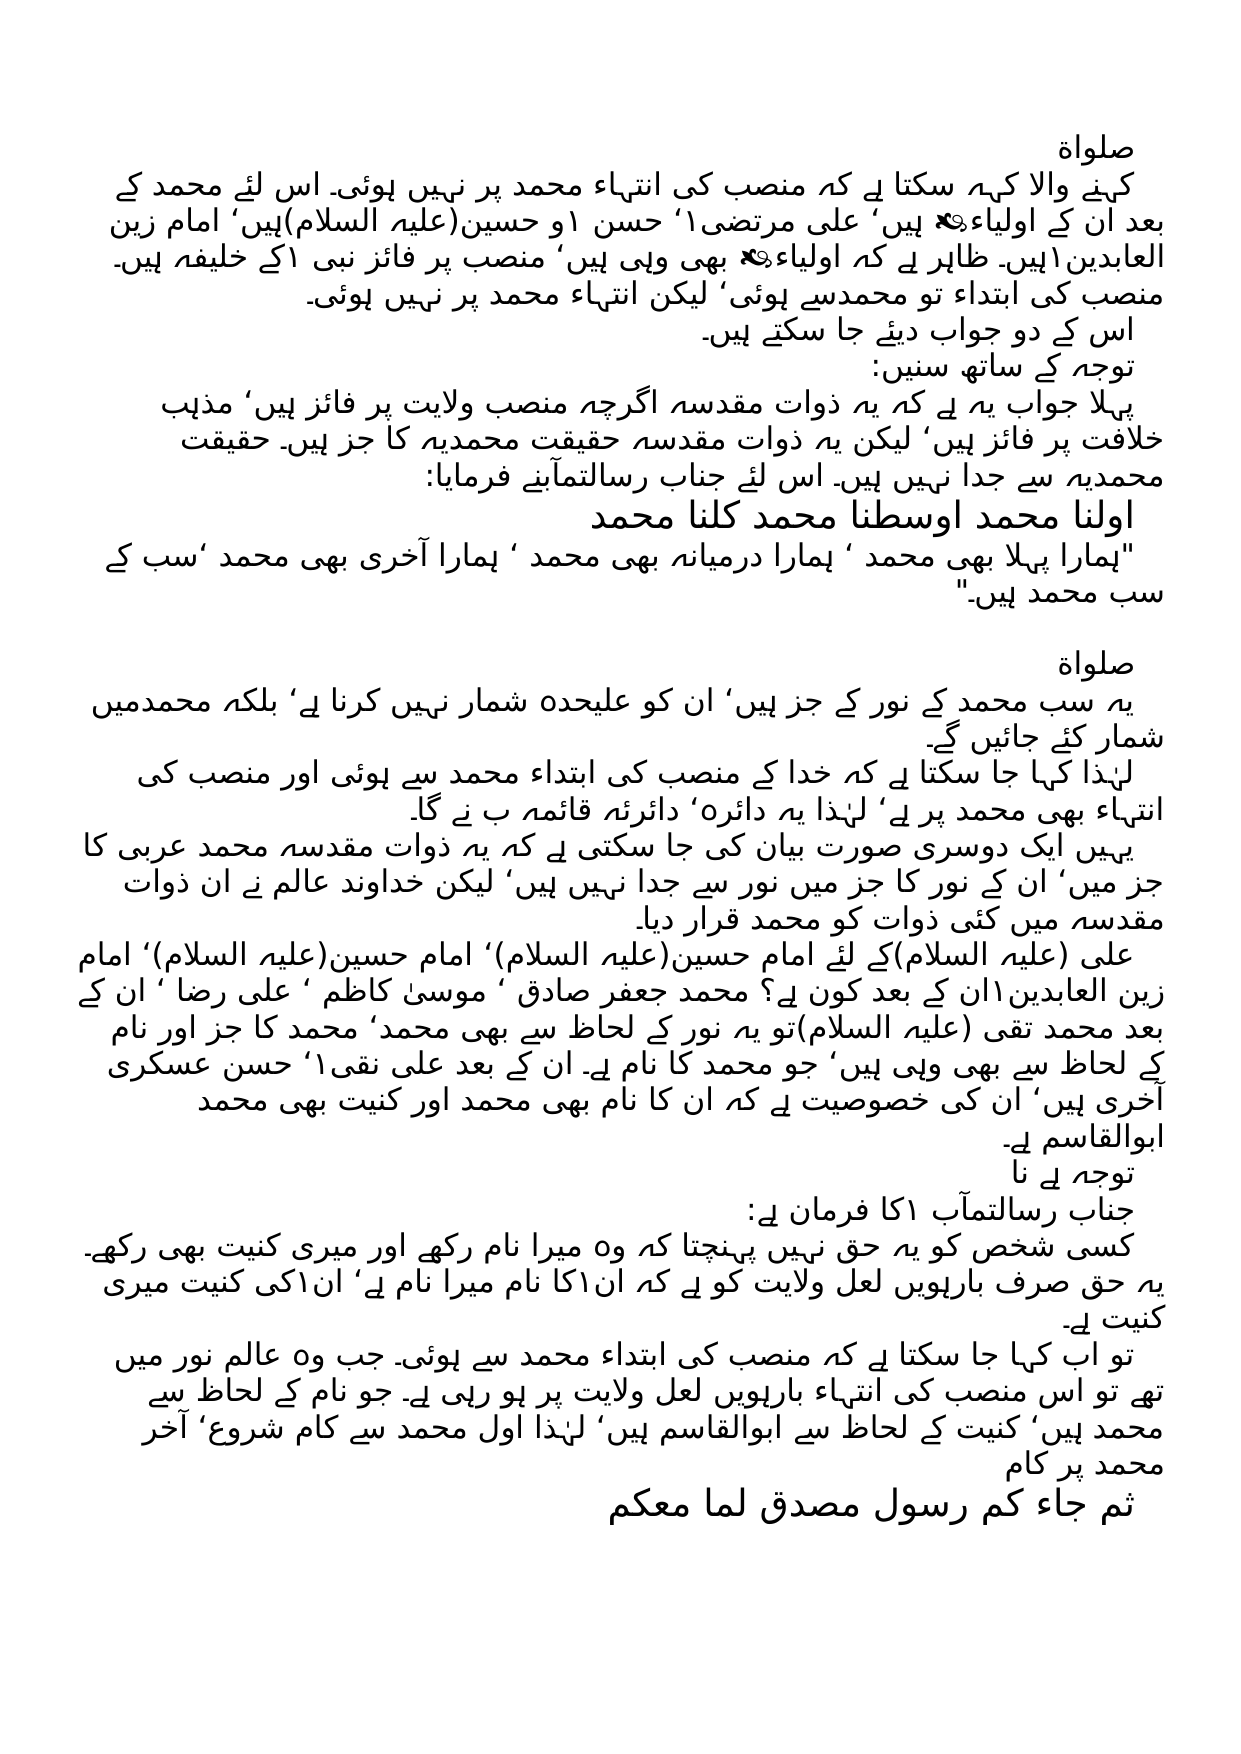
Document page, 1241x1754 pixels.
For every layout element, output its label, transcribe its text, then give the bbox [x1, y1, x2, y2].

text کسی شخص کو یہ حق نہیں پہنچتا کہ وہ میرا نام رکھے اور میری کنیت بھی رکھے۔ یہ حق صرف بارہویں لعل ولایت کو ہے کہ ان۱کا نام میرا نام ہے‘ ان۱کی کنیت میری کنیت ہے۔ [75, 1227, 1165, 1336]
text تو اب کہا جا سکتا ہے کہ منصب کی ابتداء محمد سے ہوئی۔ جب وہ عالم نور میں تھے تو اس منصب کی انتہاء بارہویں لعل ولایت پر ہو رہی ہے۔ جو نام کے لحاظ سے محمد ہیں‘ کنیت کے لحاظ سے ابوالقاسم ہیں‘ لہٰذا اول محمد سے کام شروع‘ آخر محمد پر کام [75, 1336, 1165, 1482]
text یہیں ایک دوسری صورت بیان کی جا سکتی ہے کہ یہ ذوات مقدسہ محمد عربی کا جز میں‘ ان کے نور کا جز میں نور سے جدا نہیں ہیں‘ لیکن خداوند عالم نے ان ذوات مقدسہ میں کئی ذوات کو محمد قرار دیا۔ [75, 827, 1165, 936]
text توجہ کے ساتھ سنیں: [75, 348, 1165, 384]
text اس کے دو جواب دیئے جا سکتے ہیں۔ [75, 311, 1165, 348]
text علی (علیہ السلام)کے لئے امام حسین(علیہ السلام)‘ امام حسین(علیہ السلام)‘ امام زین العابدین۱ان کے بعد کون ہے؟ محمد جعفر صادق ‘ موسیٰ کاظم ‘ علی رضا ‘ ان کے بعد محمد تقی (علیہ السلام)تو یہ نور کے لحاظ سے بھی محمد‘ محمد کا جز اور نام کے لحاظ سے بھی وہی ہیں‘ جو محمد کا نام ہے۔ ان کے بعد علی نقی۱‘ حسن عسکری آخری ہیں‘ ان کی خصوصیت ہے کہ ان کا نام بھی محمد اور کنیت بھی محمد ابوالقاسم ہے۔ [75, 936, 1165, 1154]
text صلواة [75, 646, 1165, 682]
text لہٰذا کہا جا سکتا ہے کہ خدا کے منصب کی ابتداء محمد سے ہوئی اور منصب کی انتہاء بھی محمد پر ہے‘ لہٰذا یہ دائرہ‘ دائرئہ قائمہ ب نے گا۔ [75, 754, 1165, 827]
text صلواة [75, 130, 1165, 166]
text اولنا محمد اوسطنا محمد کلنا محمد [75, 493, 1165, 537]
text ثم جاء کم رسول مصدق لما معکم [75, 1482, 1165, 1525]
text کہنے والا کہہ سکتا ہے کہ منصب کی انتہاء محمد پر نہیں ہوئی۔ اس لئے محمد کے بعد ان کے اولیاء ہیں‘ علی مرتضی۱‘ حسن ۱و حسین(علیہ السلام)ہیں‘ امام زین العابدین۱ہیں۔ ظاہر ہے کہ اولیاء بھی وہی ہیں‘ منصب پر فائز نبی ۱کے خلیفہ ہیں۔ منصب کی ابتداء تو محمدسے ہوئی‘ لیکن انتہاء محمد پر نہیں ہوئی۔ [75, 166, 1165, 311]
text "ہمارا پہلا بھی محمد ‘ ہمارا درمیانہ بھی محمد ‘ ہمارا آخری بھی محمد ‘سب کے سب محمد ہیں۔" [75, 537, 1165, 609]
text یہ سب محمد کے نور کے جز ہیں‘ ان کو علیحدہ شمار نہیں کرنا ہے‘ بلکہ محمدمیں شمار کئے جائیں گے۔ [75, 682, 1165, 754]
text جناب رسالتمآب ۱کا فرمان ہے: [75, 1191, 1165, 1227]
text توجہ ہے نا [75, 1154, 1165, 1191]
text پہلا جواب یہ ہے کہ یہ ذوات مقدسہ اگرچہ منصب ولایت پر فائز ہیں‘ مذہب خلافت پر فائز ہیں‘ لیکن یہ ذوات مقدسہ حقیقت محمدیہ کا جز ہیں۔ حقیقت محمدیہ سے جدا نہیں ہیں۔ اس لئے جناب رسالتمآبنے فرمایا: [75, 384, 1165, 493]
